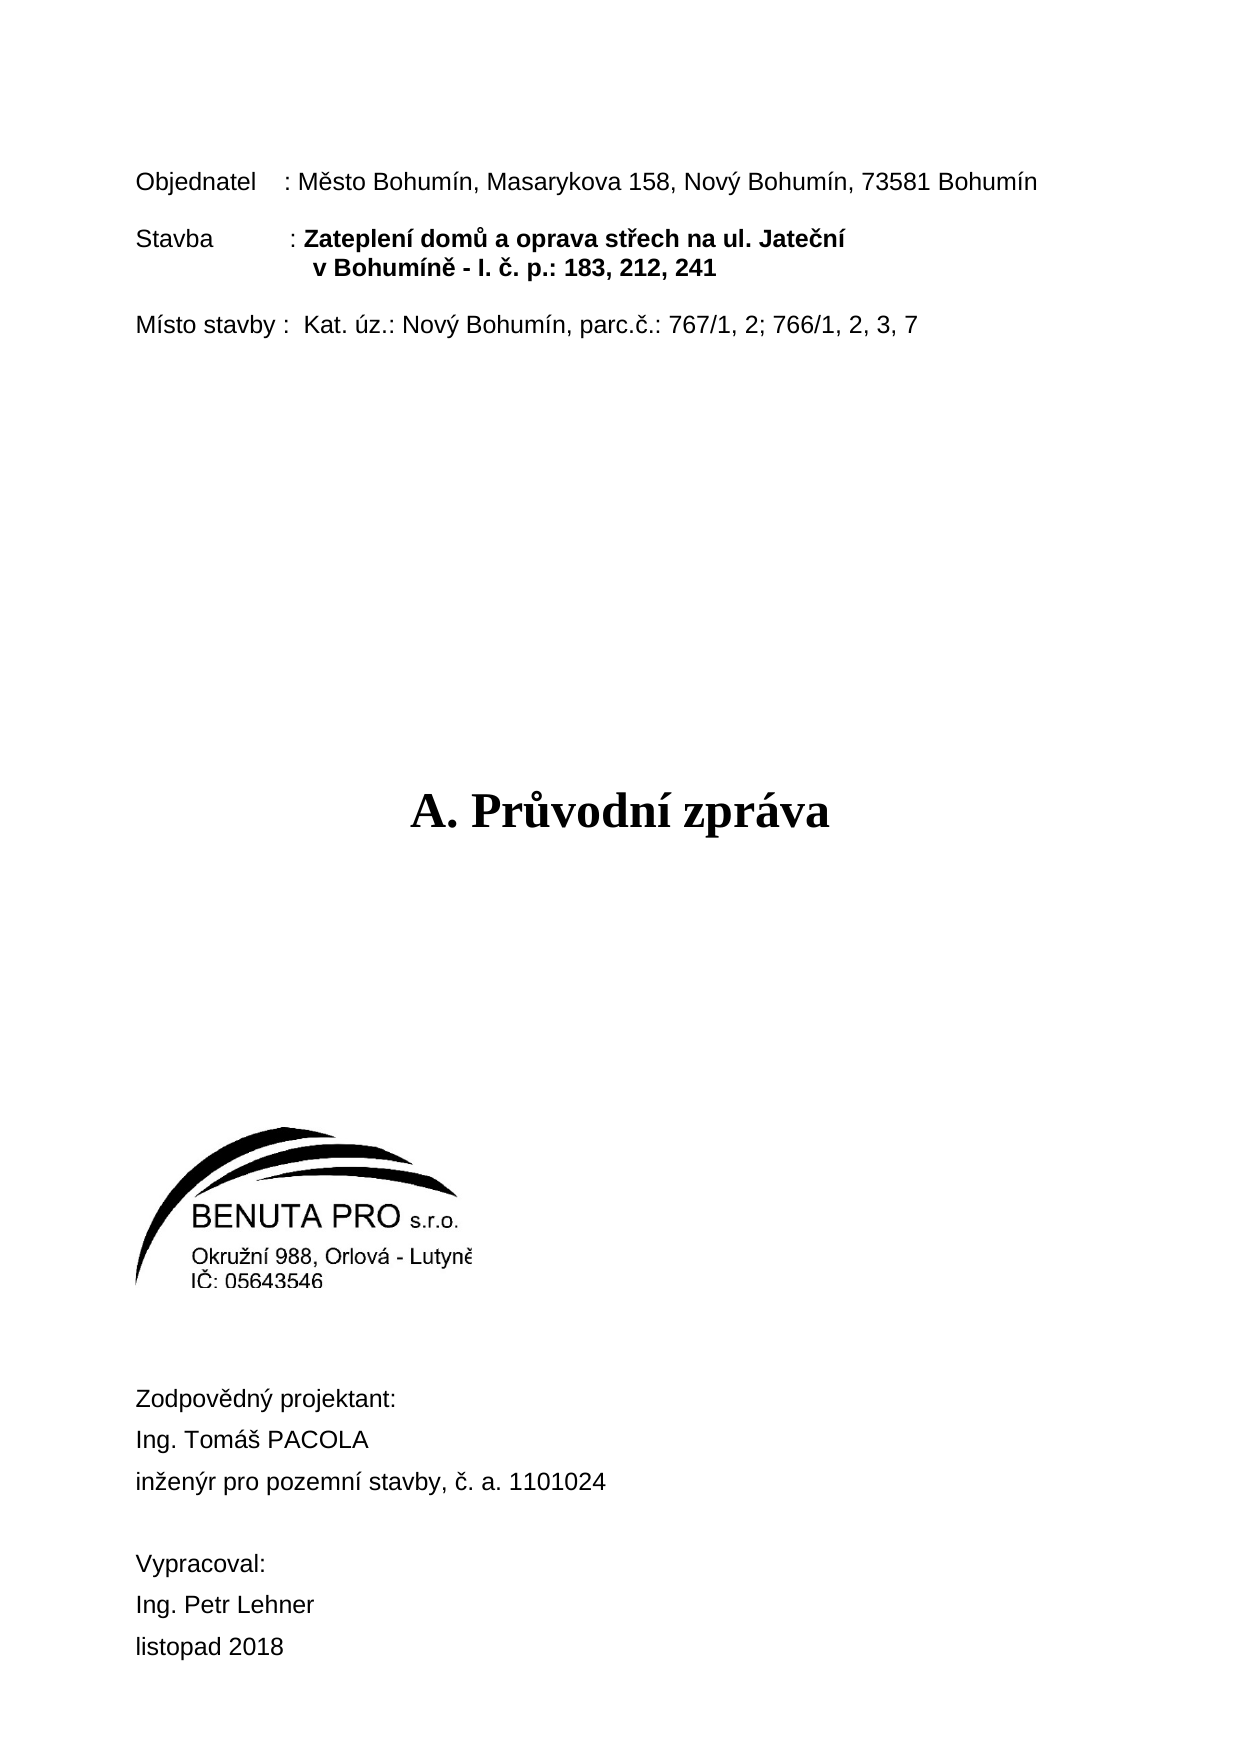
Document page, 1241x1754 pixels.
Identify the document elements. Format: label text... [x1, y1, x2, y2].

text Vypracoval: [135, 1549, 1105, 1578]
text inženýr pro pozemní stavby, č. a. 1101024 [135, 1467, 1105, 1495]
text Místo stavby : Kat. úz.: Nový Bohumín, parc.č.: 767/1, 2; 766/1, 2, 3, 7 [135, 310, 1105, 339]
text Stavba : Zateplení domů a oprava střech na ul. Jateční v Bohumíně - I. č. p.: 183, 212, 241 [135, 224, 1105, 282]
text Objednatel : Město Bohumín, Masarykova 158, Nový Bohumín, 73581 Bohumín [135, 167, 1105, 195]
text listopad 2018 [135, 1632, 1105, 1660]
text Ing. Petr Lehner [135, 1590, 1105, 1619]
picture [134, 1127, 472, 1287]
text Zodpovědný projektant: [135, 1384, 1105, 1413]
text Ing. Tomáš PACOLA [135, 1425, 1105, 1454]
text A. Průvodní zpráva [135, 781, 1105, 838]
